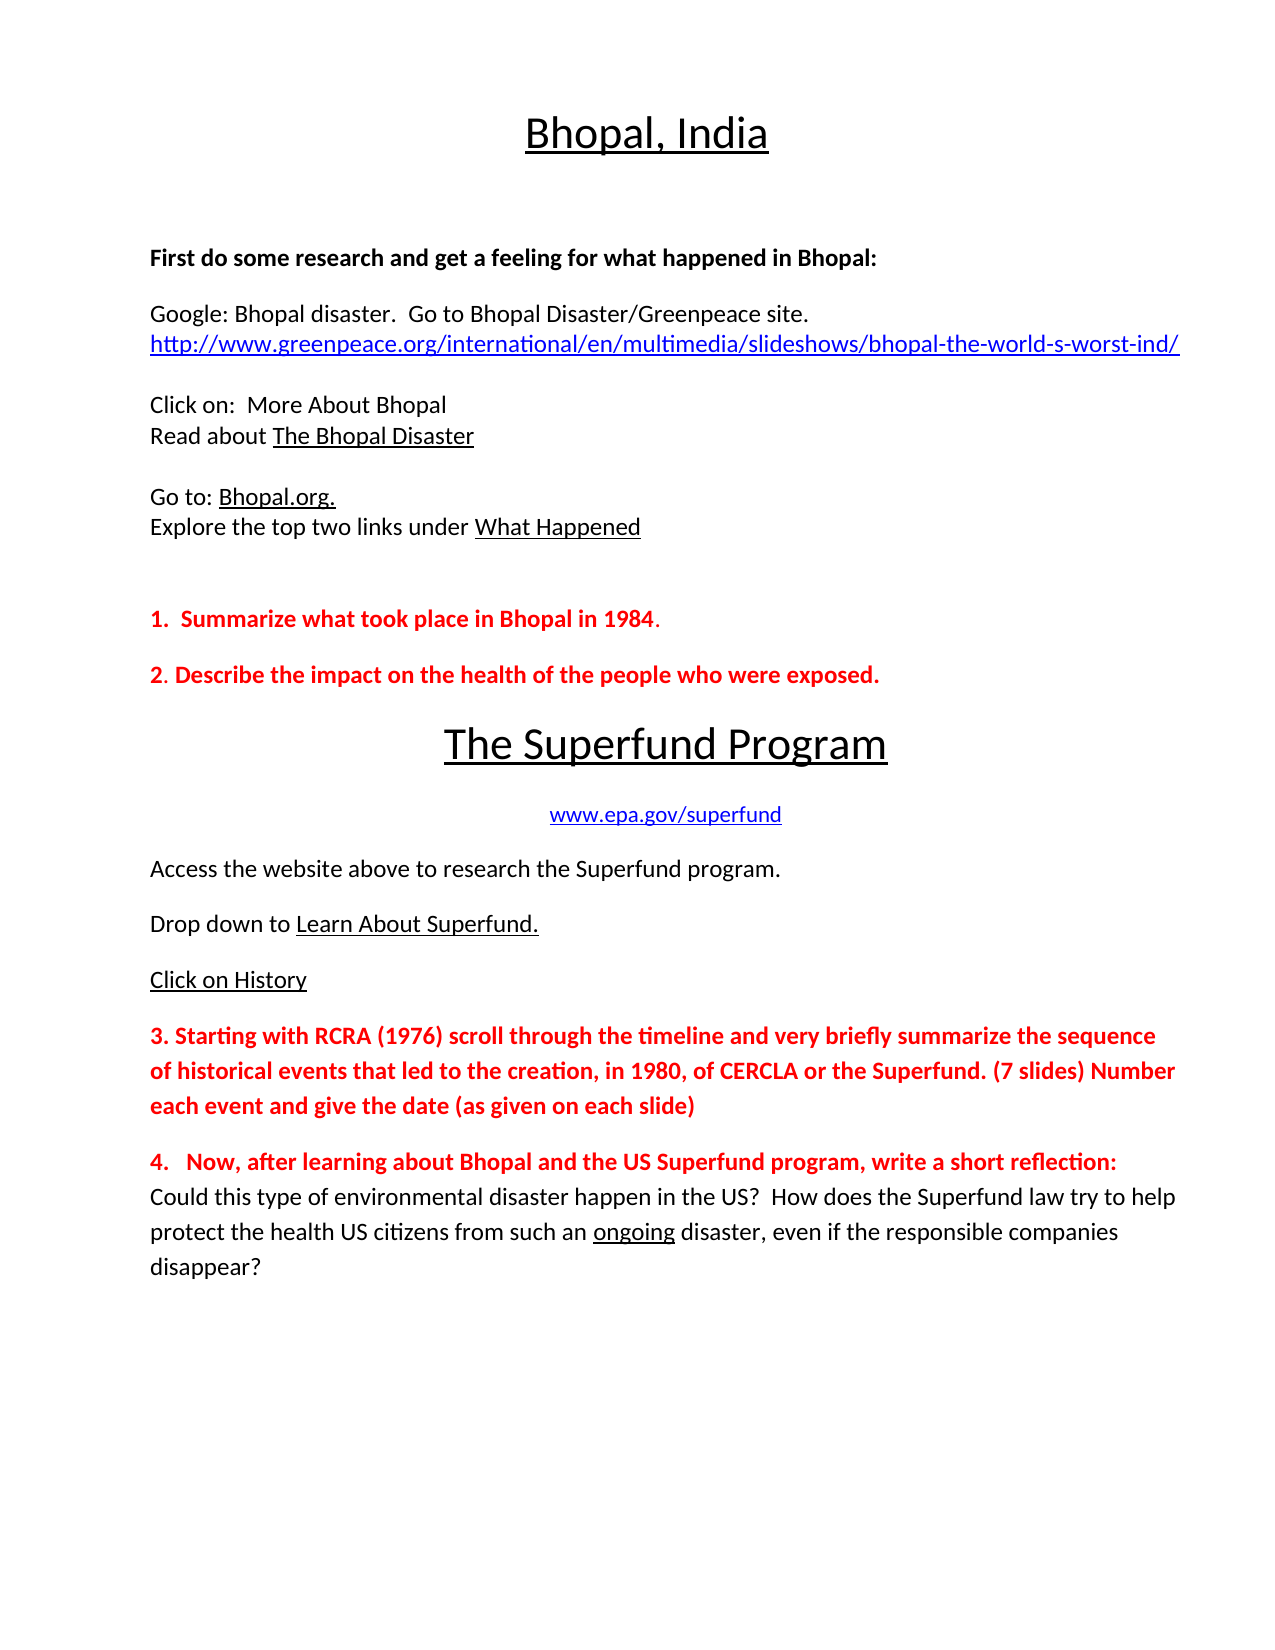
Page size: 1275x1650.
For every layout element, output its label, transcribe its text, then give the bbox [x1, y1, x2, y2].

text http://www.greenpeace.org/international/en/multimedia/slideshows/bhopal-the-world-s-worst-ind/ [150, 328, 1181, 359]
text The Superfund Program [150, 715, 1181, 771]
text 1. Summarize what took place in Bhopal in 1984. [150, 603, 1181, 633]
text Read about The Bhopal Disaster [150, 420, 1181, 450]
text Google: Bhopal disaster. Go to Bhopal Disaster/Greenpeace site. [150, 298, 1181, 328]
text Drop down to Learn About Superfund. [150, 909, 1181, 939]
text 2. Describe the impact on the health of the people who were exposed. [150, 659, 1181, 689]
text Bhopal, India [450, 104, 1181, 160]
text First do some research and get a feeling for what happened in Bhopal: [150, 242, 1181, 272]
text Go to: Bhopal.org. [150, 481, 1181, 511]
text Access the website above to research the Superfund program. [150, 853, 1181, 883]
text Click on History [150, 964, 1181, 995]
text 4. Now, after learning about Bhopal and the US Superfund program, write a short reflection: Could this type of environmental disaster happen in the US? How does the Superfund law try to help protect the health US citizens from such an ongoing disaster, even if the responsible companies disappear? [150, 1146, 1181, 1282]
text www.epa.gov/superfund [150, 800, 1181, 828]
text Click on: More About Bhopal [150, 389, 1181, 420]
text Explore the top two links under What Happened [150, 511, 1181, 542]
text 3. Starting with RCRA (1976) scroll through the timeline and very briefly summarize the sequence of historical events that led to the creation, in 1980, of CERCLA or the Superfund. (7 slides) Number each event and give the date (as given on each slide) [150, 1020, 1181, 1121]
